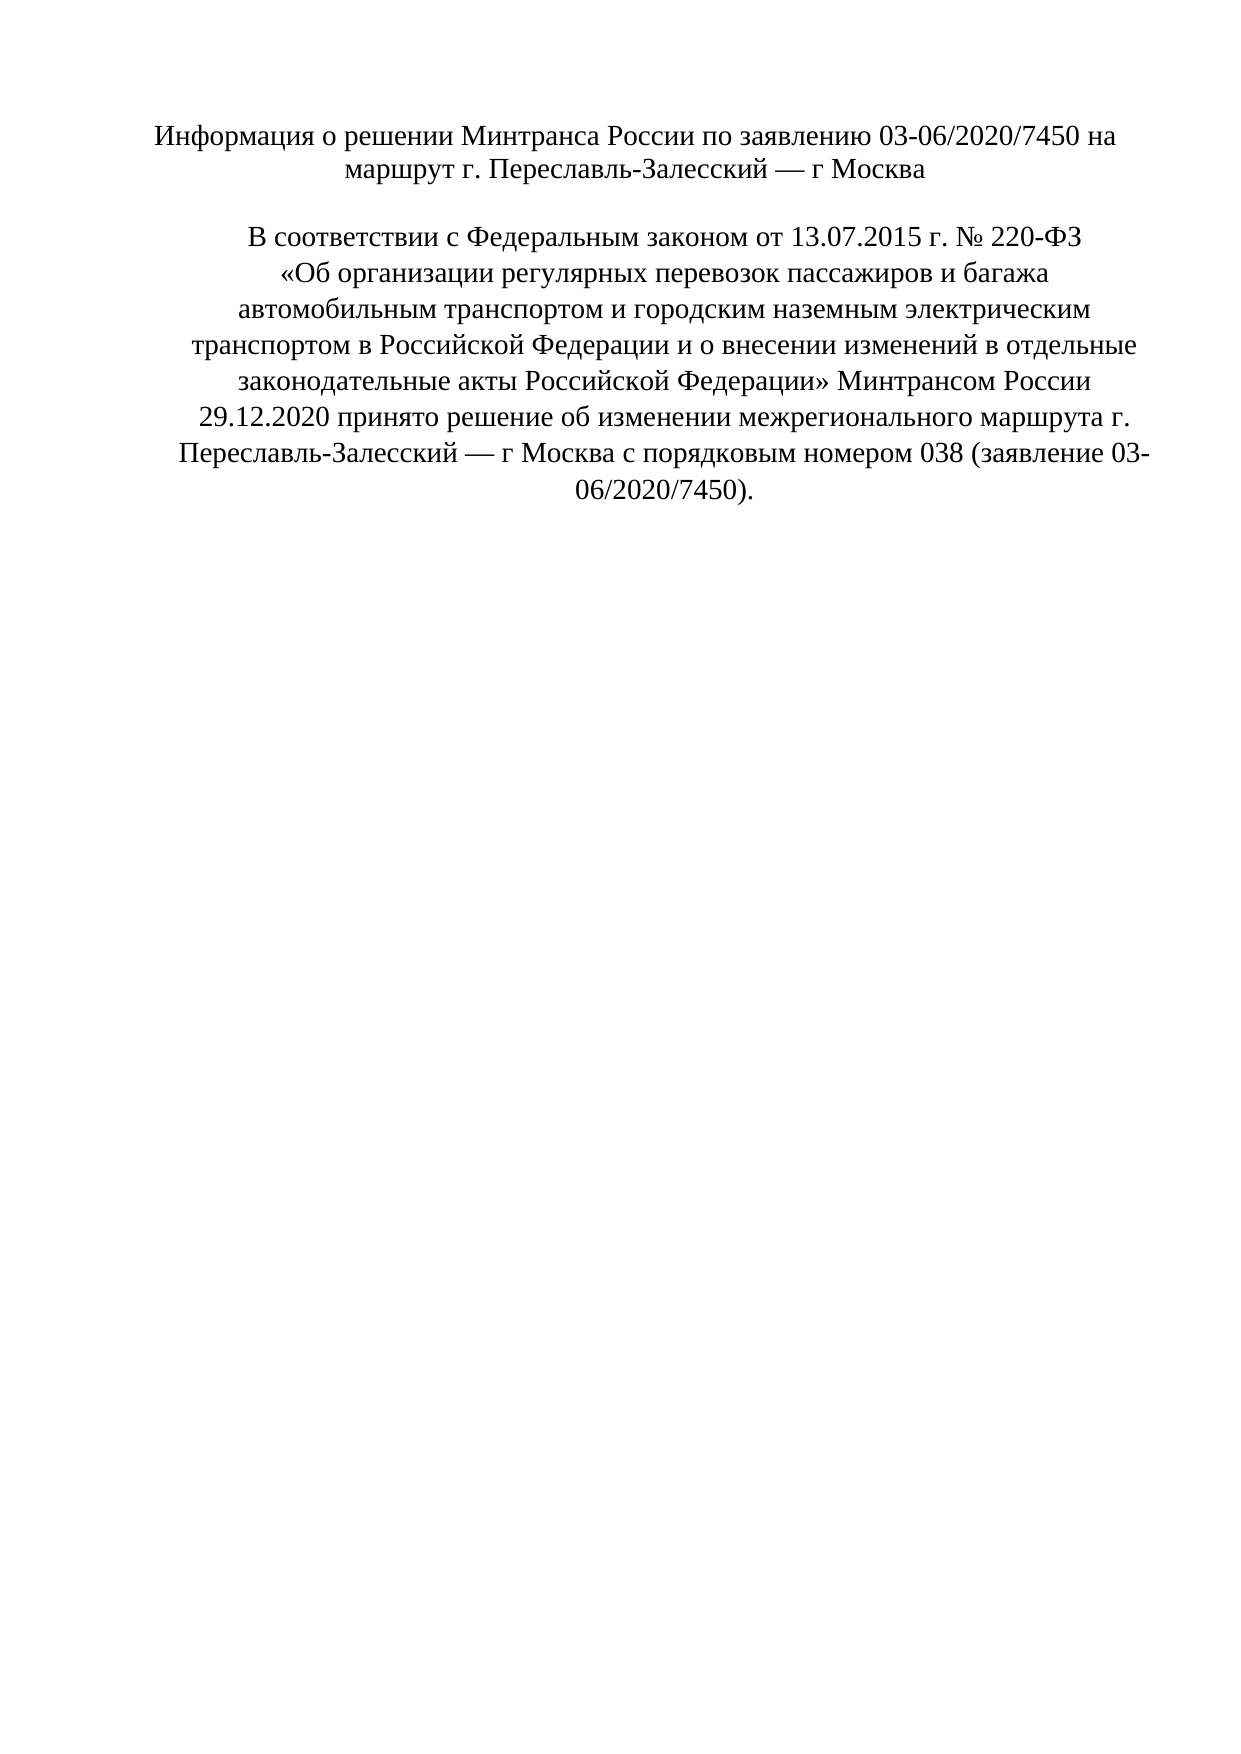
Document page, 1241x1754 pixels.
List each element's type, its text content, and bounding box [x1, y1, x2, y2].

text В соответствии с Федеральным законом от 13.07.2015 г. № 220-ФЗ «Об организации регулярных перевозок пассажиров и багажа автомобильным транспортом и городским наземным электрическим транспортом в Российской Федерации и о внесении изменений в отдельные законодательные акты Российской Федерации» Минтрансом России 29.12.2020 принято решение об изменении межрегионального маршрута г. Переславль-Залесский — г Москва с порядковым номером 038 (заявление 03-06/2020/7450). [177, 219, 1152, 505]
text Информация о решении Минтранса России по заявлению 03-06/2020/7450 на маршрут г. Переславль-Залесский — г Москва [118, 118, 1152, 185]
